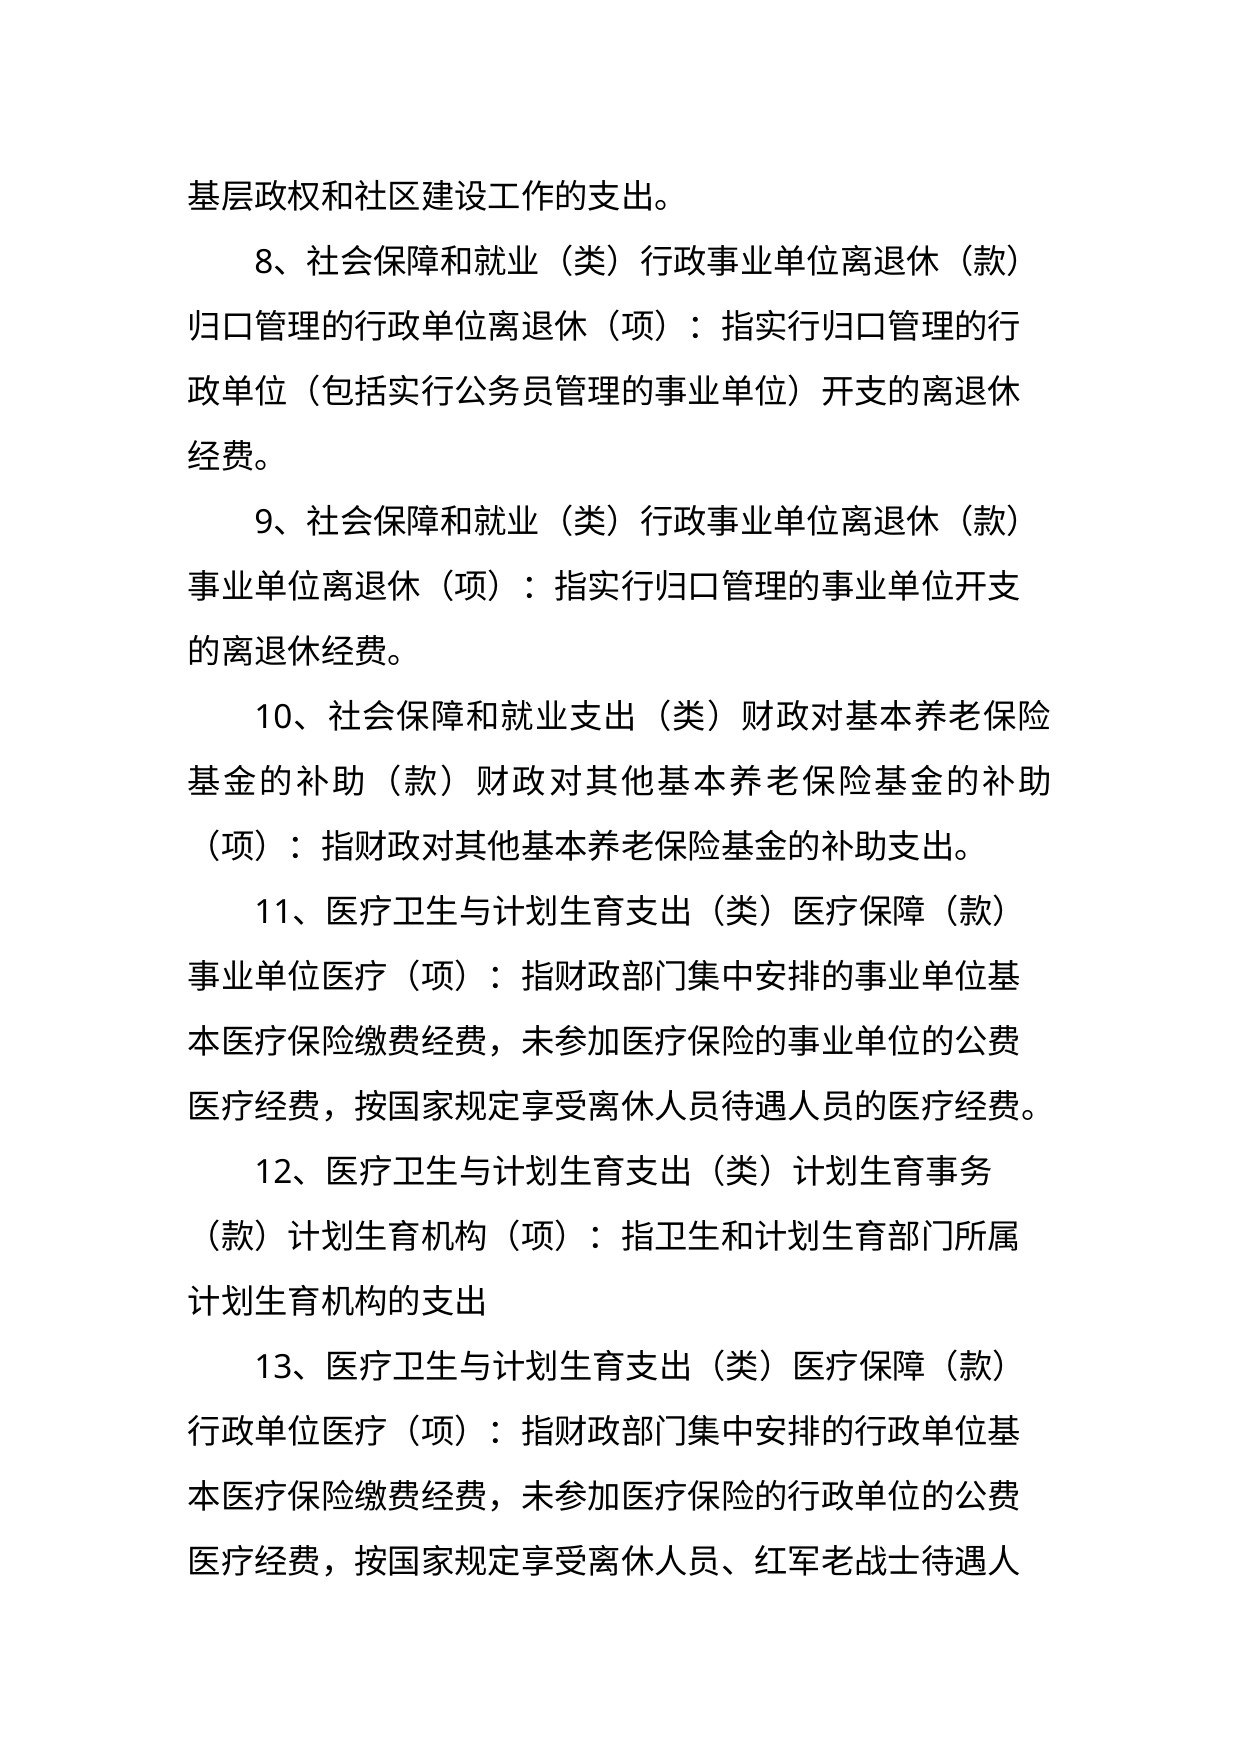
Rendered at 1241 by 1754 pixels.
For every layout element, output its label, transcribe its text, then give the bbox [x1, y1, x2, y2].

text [187, 162, 1053, 227]
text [187, 1332, 1053, 1592]
text 11、医疗卫生与计划生育支出（类）医疗保障（款）事业单位医疗（项）：指财政部门集中安排的事业单位基本医疗保险缴费经费，未参加医疗保险的事业单位的公费医疗经费，按国家规定享受离休人员待遇人员的医疗经费。 [187, 877, 1053, 1137]
text 12、医疗卫生与计划生育支出（类）计划生育事务（款）计划生育机构（项）：指卫生和计划生育部门所属计划生育机构的支出 [187, 1137, 1053, 1332]
text 8、社会保障和就业（类）行政事业单位离退休（款）归口管理的行政单位离退休（项）：指实行归口管理的行政单位（包括实行公务员管理的事业单位）开支的离退休经费。 [187, 227, 1053, 487]
text 10、社会保障和就业支出（类）财政对基本养老保险基金的补助（款）财政对其他基本养老保险基金的补助（项）：指财政对其他基本养老保险基金的补助支出。 [187, 682, 1053, 877]
text 9、社会保障和就业（类）行政事业单位离退休（款）事业单位离退休（项）：指实行归口管理的事业单位开支的离退休经费。 [187, 487, 1053, 682]
